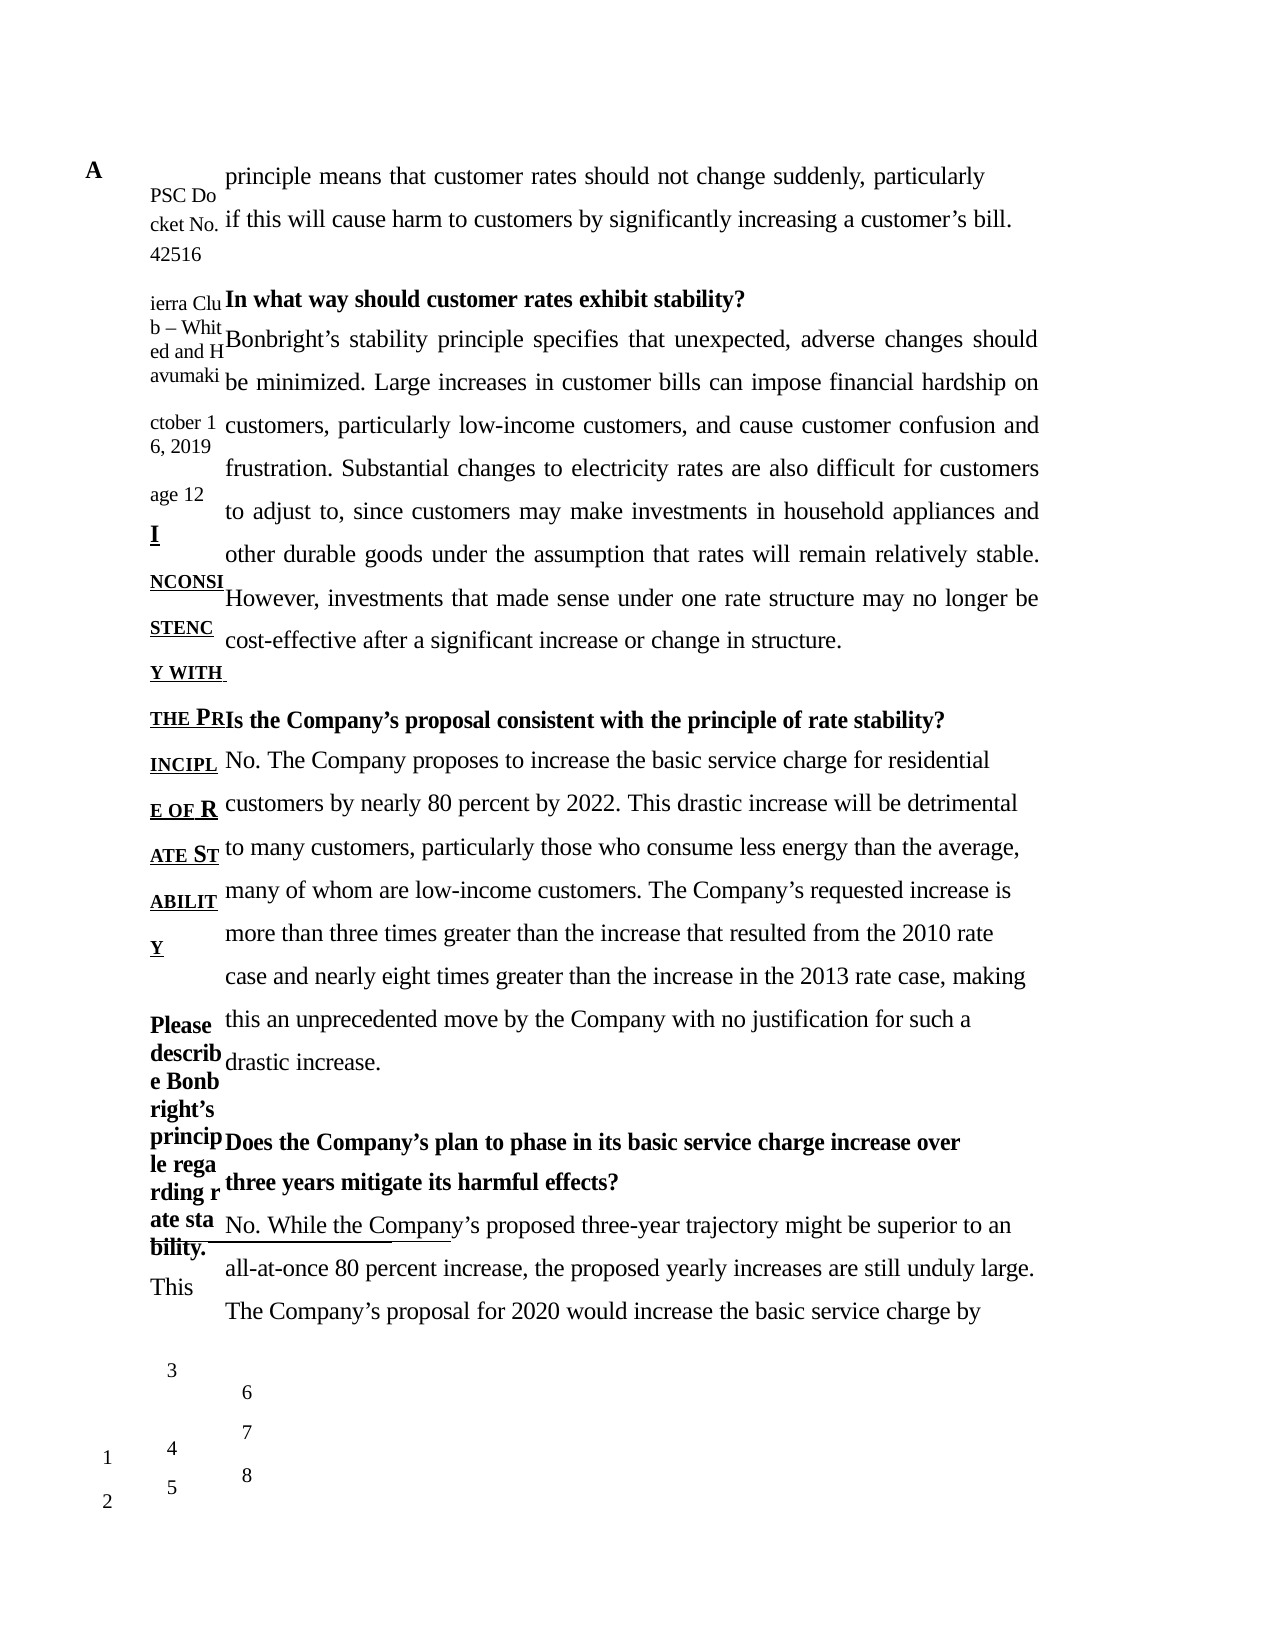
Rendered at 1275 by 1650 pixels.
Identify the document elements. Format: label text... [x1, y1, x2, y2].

text This principle means that customer rates should not change suddenly, particularly [225, 150, 1227, 193]
text this an unprecedented move by the Company with no justification for such a [225, 993, 1227, 1036]
text to adjust to, since customers may make investments in household appliances and [225, 485, 1227, 528]
text 7 [231, 1405, 1227, 1448]
text customers, particularly low-income customers, and cause customer confusion and [225, 399, 1227, 442]
text No. While the Company’s proposed three-year trajectory might be superior to an [225, 1199, 1227, 1242]
text Page 12 [150, 458, 225, 506]
text drastic increase. [225, 1036, 1227, 1079]
text In what way should customer rates exhibit stability? [225, 285, 1227, 313]
text Sierra Club – Whited and Havumaki [150, 267, 225, 387]
text However, investments that made sense under one rate structure may no longer be [225, 572, 1227, 614]
text INCONSISTENCY WITH THE PRINCIPLE OF RATE STABILITY [150, 728, 225, 963]
text customers by nearly 80 percent by 2022. This drastic increase will be detrimental [225, 777, 1227, 820]
text INCONSISTENCY WITH THE PRINCIPLE OF RATE STABILITY [150, 506, 225, 681]
text A [85, 150, 150, 186]
text Does the Company’s plan to phase in its basic service charge increase over [225, 1128, 1227, 1156]
text Please describe Bonbright’s principle regarding rate stability. [150, 1012, 225, 1241]
text to many customers, particularly those who consume less energy than the average, [225, 820, 1227, 864]
text if this will cause harm to customers by significantly increasing a customer’s bill. [225, 193, 1227, 236]
text 8 [231, 1448, 1227, 1491]
text October 16, 2019 [150, 387, 225, 458]
text 4 [156, 1434, 225, 1460]
text 6 [231, 1378, 1227, 1405]
text Is the Company’s proposal consistent with the principle of rate stability? [225, 707, 1227, 734]
text other durable goods under the assumption that rates will remain relatively stable. [225, 528, 1227, 572]
text 2 [91, 1474, 150, 1517]
text case and nearly eight times greater than the increase in the 2013 rate case, making [225, 950, 1227, 993]
text three years mitigate its harmful effects? [225, 1156, 1227, 1199]
text be minimized. Large increases in customer bills can impose financial hardship on [225, 356, 1227, 399]
text 3 [156, 1353, 225, 1384]
text cost-effective after a significant increase or change in structure. [225, 614, 1227, 658]
text 5 [156, 1460, 225, 1503]
text INCONSISTENCY WITH THE PRINCIPLE OF RATE STABILITY [150, 682, 225, 727]
text No. The Company proposes to increase the basic service charge for residential [225, 734, 1227, 777]
text The Company’s proposal for 2020 would increase the basic service charge by [225, 1285, 1227, 1328]
text all-at-once 80 percent increase, the proposed yearly increases are still unduly large. [225, 1242, 1227, 1285]
text more than three times greater than the increase that resulted from the 2010 rate [225, 907, 1227, 950]
text 1 [91, 1428, 150, 1474]
text frustration. Substantial changes to electricity rates are also difficult for customers [225, 442, 1227, 485]
text Bonbright’s stability principle specifies that unexpected, adverse changes should [225, 313, 1227, 356]
text many of whom are low-income customers. The Company’s requested increase is [225, 864, 1227, 907]
text GPSC Docket No. 42516 [150, 150, 225, 267]
